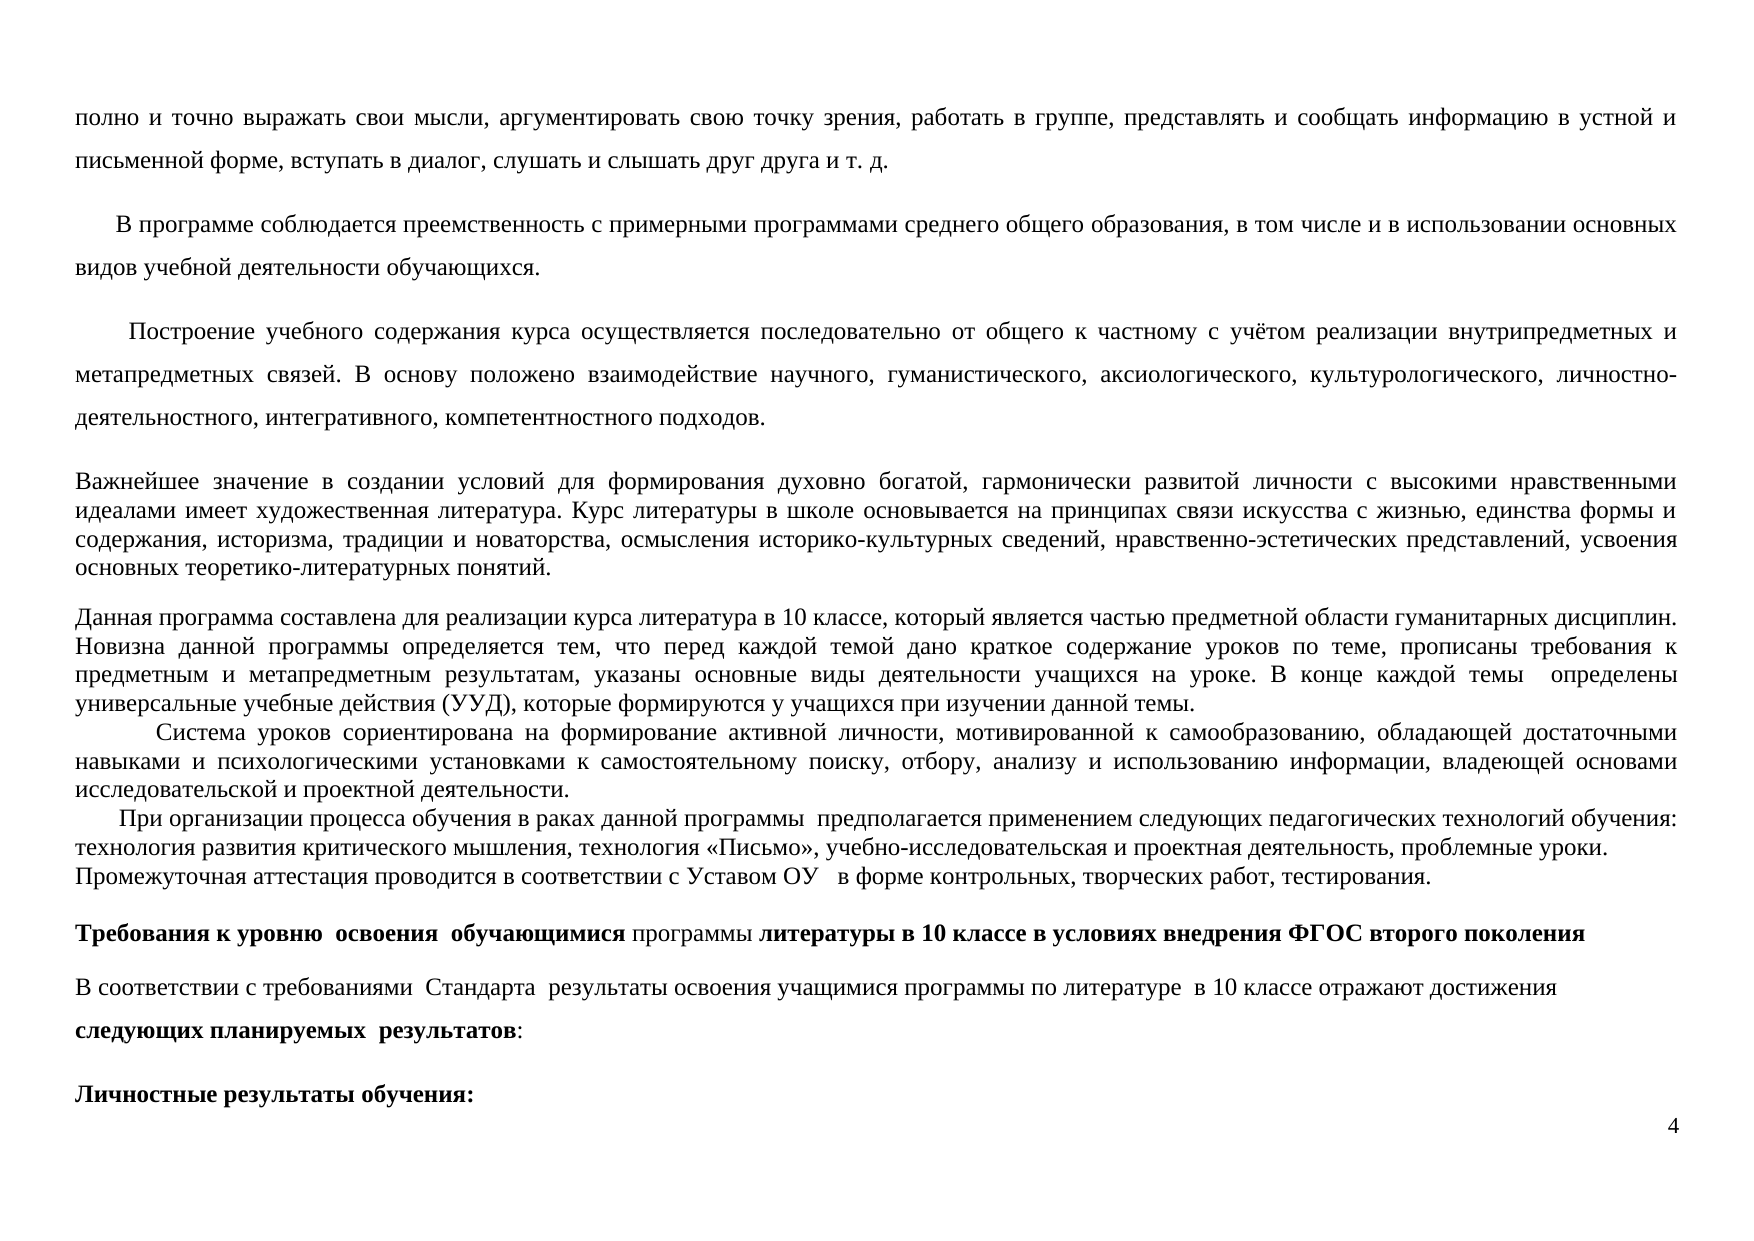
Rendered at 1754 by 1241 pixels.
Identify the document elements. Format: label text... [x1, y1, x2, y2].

text Построение учебного содержания курса осуществляется последовательно от общего к частному с учётом реализации внутрипредметных и метапредметных связей. В основу положено взаимодействие научного, гуманистического, аксиологического, культурологического, личностно-деятельностного, интегративного, компетентностного подходов. [75, 316, 1679, 431]
text Важнейшее значение в создании условий для формирования духовно богатой, гармонически развитой личности с высокими нравственными идеалами имеет художественная литература. Курс литературы в школе основывается на принципах связи искусства с жизнью, единства формы и содержания, историзма, традиции и новаторства, осмысления историко-культурных сведений, нравственно-эстетических представлений, усвоения основных теоретико-литературных понятий. [75, 466, 1679, 581]
text Промежуточная аттестация проводится в соответствии с Уставом ОУ в форме контрольных, творческих работ, тестирования. [75, 861, 1679, 889]
text Данная программа составлена для реализации курса литература в 10 классе, который является частью предметной области гуманитарных дисциплин. [75, 602, 1679, 631]
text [75, 102, 1679, 174]
text Требования к уровню освоения обучающимися программы литературы в 10 классе в условиях внедрения ФГОС второго поколения [75, 918, 1679, 947]
text В соответствии с требованиями Стандарта результаты освоения учащимися программы по литературе в 10 классе отражают достижения следующих планируемых результатов: [75, 972, 1679, 1044]
text Новизна данной программы определяется тем, что перед каждой темой дано краткое содержание уроков по теме, прописаны требования к предметным и метапредметным результатам, указаны основные виды деятельности учащихся на уроке. В конце каждой темы определены универсальные учебные действия (УУД), которые формируются у учащихся при изучении данной темы. [75, 631, 1679, 717]
text При организации процесса обучения в раках данной программы предполагается применением следующих педагогических технологий обучения: технология развития критического мышления, технология «Письмо», учебно-исследовательская и проектная деятельность, проблемные уроки. [75, 803, 1679, 861]
text В программе соблюдается преемственность с примерными программами среднего общего образования, в том числе и в использовании основных видов учебной деятельности обучающихся. [75, 209, 1679, 281]
text Система уроков сориентирована на формирование активной личности, мотивированной к самообразованию, обладающей достаточными навыками и психологическими установками к самостоятельному поиску, отбору, анализу и использованию информации, владеющей основами исследовательской и проектной деятельности. [75, 717, 1679, 803]
text Личностные результаты обучения: [75, 1079, 1679, 1108]
